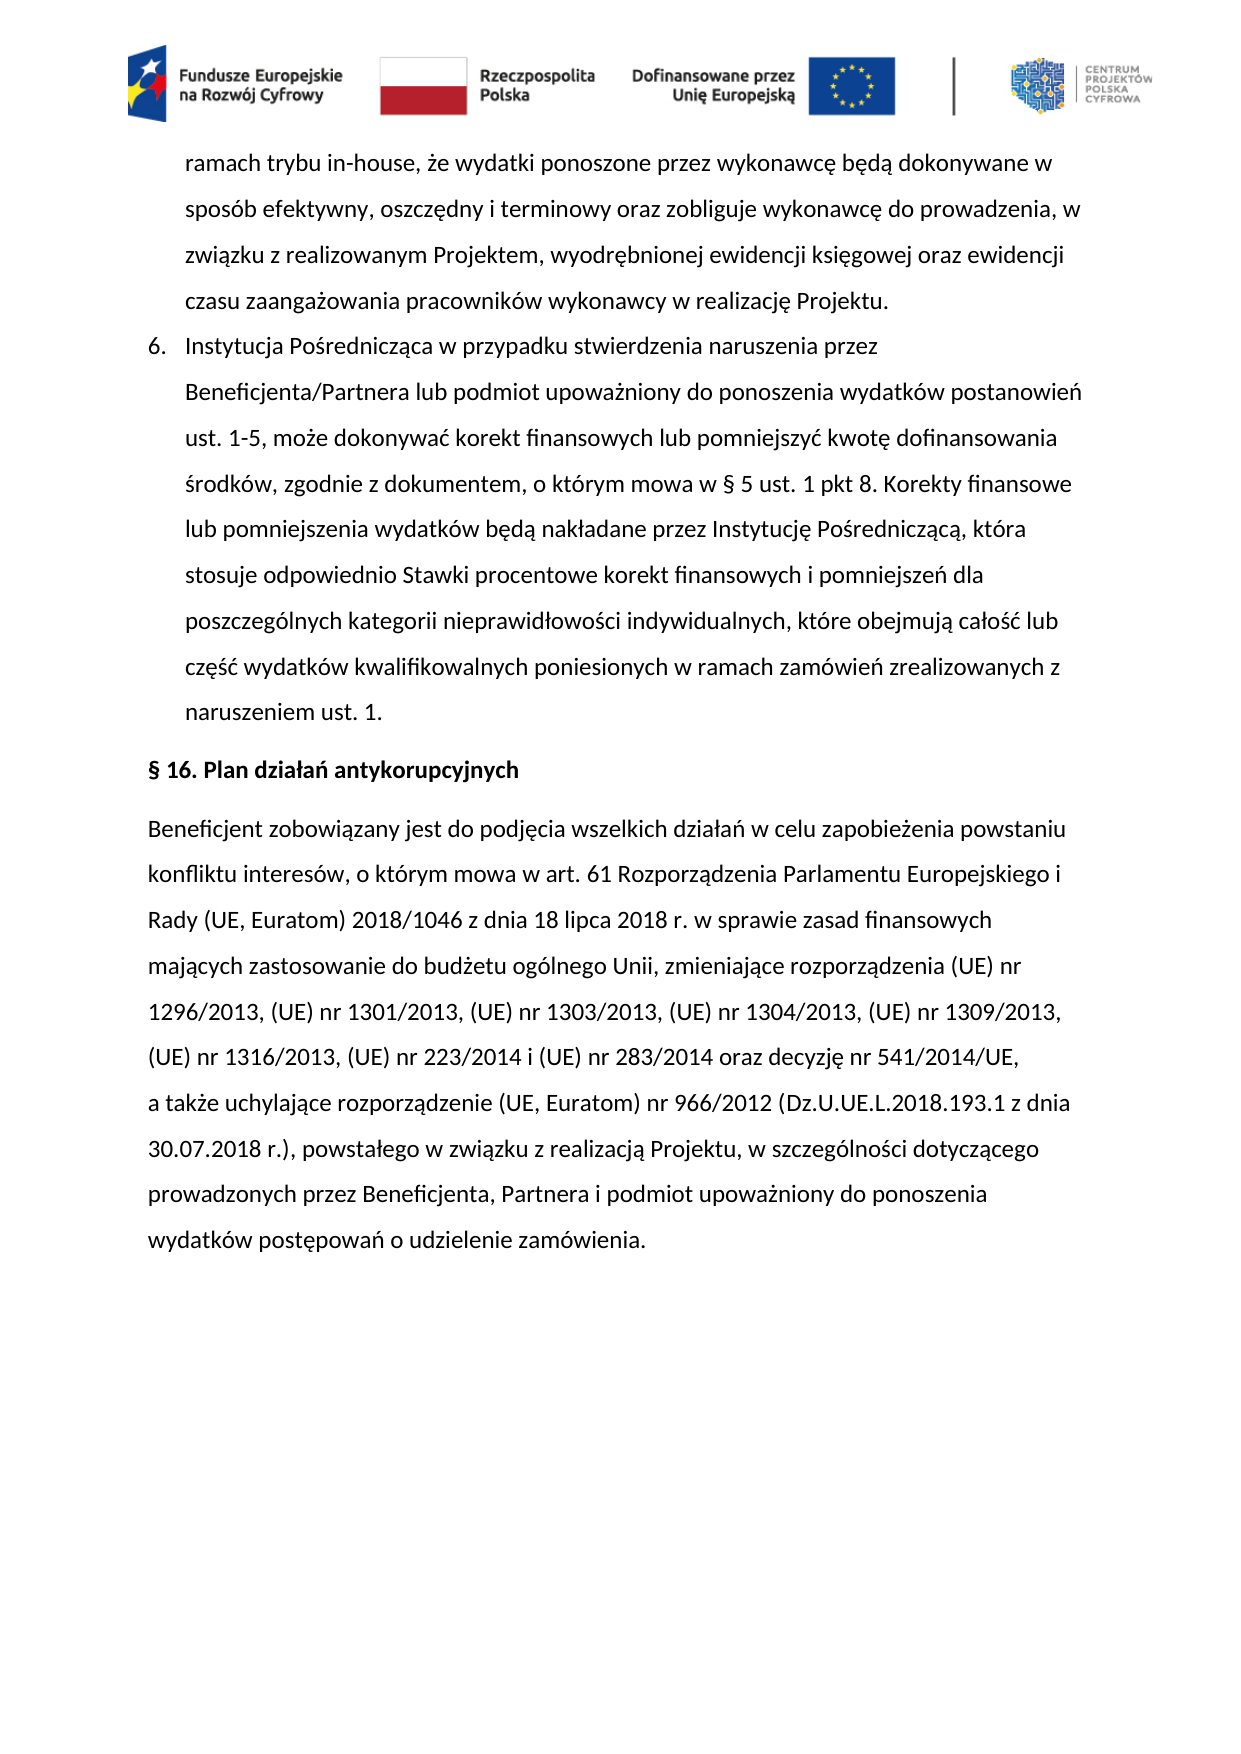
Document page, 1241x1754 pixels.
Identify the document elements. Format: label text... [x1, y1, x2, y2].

subtitle § 16. Plan działań antykorupcyjnych [148, 754, 1093, 785]
list Beneficjent, Partner i podmiot upoważniony do ponoszenia wydatków który udziela zamówienia w trybie in-house, zapewni w Umowie w sprawie zamówienia zawartej w ramach trybu in-house, że wydatki ponoszone przez wykonawcę będą dokonywane w sposób efektywny, oszczędny i terminowy oraz zobliguje wykonawcę do prowadzenia, w związku z realizowanym Projektem, wyodrębnionej ewidencji księgowej oraz ewidencji czasu zaangażowania pracowników wykonawcy w realizację Projektu. [148, 148, 1093, 315]
text Beneficjent zobowiązany jest do podjęcia wszelkich działań w celu zapobieżenia powstaniu konfliktu interesów, o którym mowa w art. 61 Rozporządzenia Parlamentu Europejskiego i Rady (UE, Euratom) 2018/1046 z dnia 18 lipca 2018 r. w sprawie zasad finansowych mających zastosowanie do budżetu ogólnego Unii, zmieniające rozporządzenia (UE) nr 1296/2013, (UE) nr 1301/2013, (UE) nr 1303/2013, (UE) nr 1304/2013, (UE) nr 1309/2013, (UE) nr 1316/2013, (UE) nr 223/2014 i (UE) nr 283/2014 oraz decyzję nr 541/2014/UE, a także uchylające rozporządzenie (UE, Euratom) nr 966/2012 (Dz.U.UE.L.2018.193.1 z dnia 30.07.2018 r.), powstałego w związku z realizacją Projektu, w szczególności dotyczącego prowadzonych przez Beneficjenta, Partnera i podmiot upoważniony do ponoszenia wydatków postępowań o udzielenie zamówienia. [148, 813, 1093, 1255]
list Instytucja Pośrednicząca w przypadku stwierdzenia naruszenia przez Beneficjenta/Partnera lub podmiot upoważniony do ponoszenia wydatków postanowień ust. 1-5, może dokonywać korekt finansowych lub pomniejszyć kwotę dofinansowania środków, zgodnie z dokumentem, o którym mowa w § 5 ust. 1 pkt 8. Korekty finansowe lub pomniejszenia wydatków będą nakładane przez Instytucję Pośredniczącą, która stosuje odpowiednio Stawki procentowe korekt finansowych i pomniejszeń dla poszczególnych kategorii nieprawidłowości indywidualnych, które obejmują całość lub część wydatków kwalifikowalnych poniesionych w ramach zamówień zrealizowanych z naruszeniem ust. 1. [148, 331, 1093, 727]
picture [128, 45, 1153, 122]
